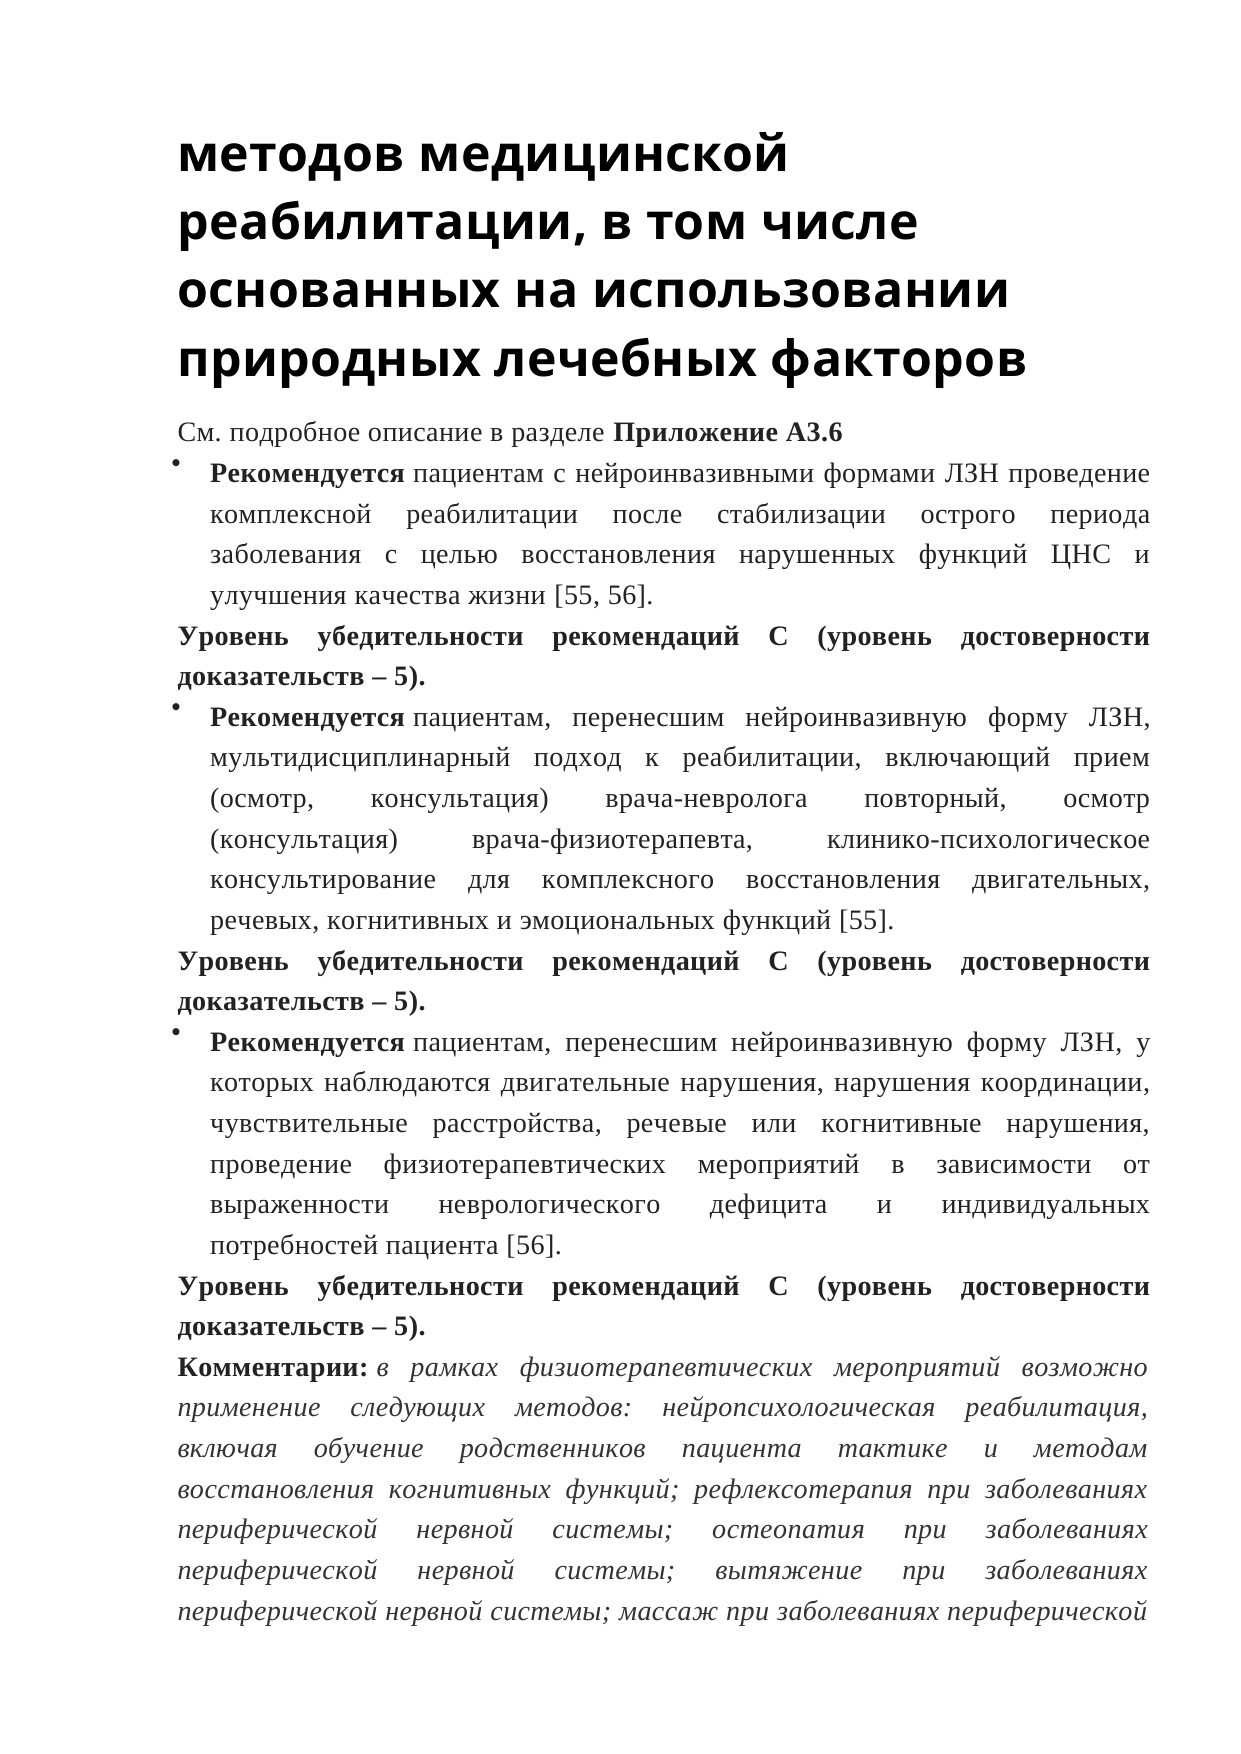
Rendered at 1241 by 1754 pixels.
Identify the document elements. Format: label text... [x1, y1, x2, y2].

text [177, 1342, 1152, 1626]
list Рекомендуется пациентам, перенесшим нейроинвазивную форму ЛЗН, у которых наблюдаются двигательные нарушения, нарушения координации, чувствительные расстройства, речевые или когнитивные нарушения, проведение физиотерапевтических мероприятий в зависимости от выраженности неврологического дефицита и индивидуальных потребностей пациента [56]. [172, 1017, 1152, 1260]
list Рекомендуется пациентам с нейроинвазивными формами ЛЗН проведение комплексной реабилитации после стабилизации острого периода заболевания с целью восстановления нарушенных функций ЦНС и улучшения качества жизни [55, 56]. [172, 448, 1152, 610]
text Уровень убедительности рекомендаций C (уровень достоверности доказательств – 5). [177, 610, 1152, 692]
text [177, 118, 1152, 391]
text См. подробное описание в разделе Приложение А3.6 [177, 407, 1152, 448]
list Рекомендуется пациентам, перенесшим нейроинвазивную форму ЛЗН, мультидисциплинарный подход к реабилитации, включающий прием (осмотр, консультация) врача-невролога повторный, осмотр (консультация) врача-физиотерапевта, клинико-психологическое консультирование для комплексного восстановления двигательных, речевых, когнитивных и эмоциональных функций [55]. [172, 692, 1152, 935]
text Уровень убедительности рекомендаций C (уровень достоверности доказательств – 5). [177, 935, 1152, 1017]
text Уровень убедительности рекомендаций C (уровень достоверности доказательств – 5). [177, 1260, 1152, 1342]
